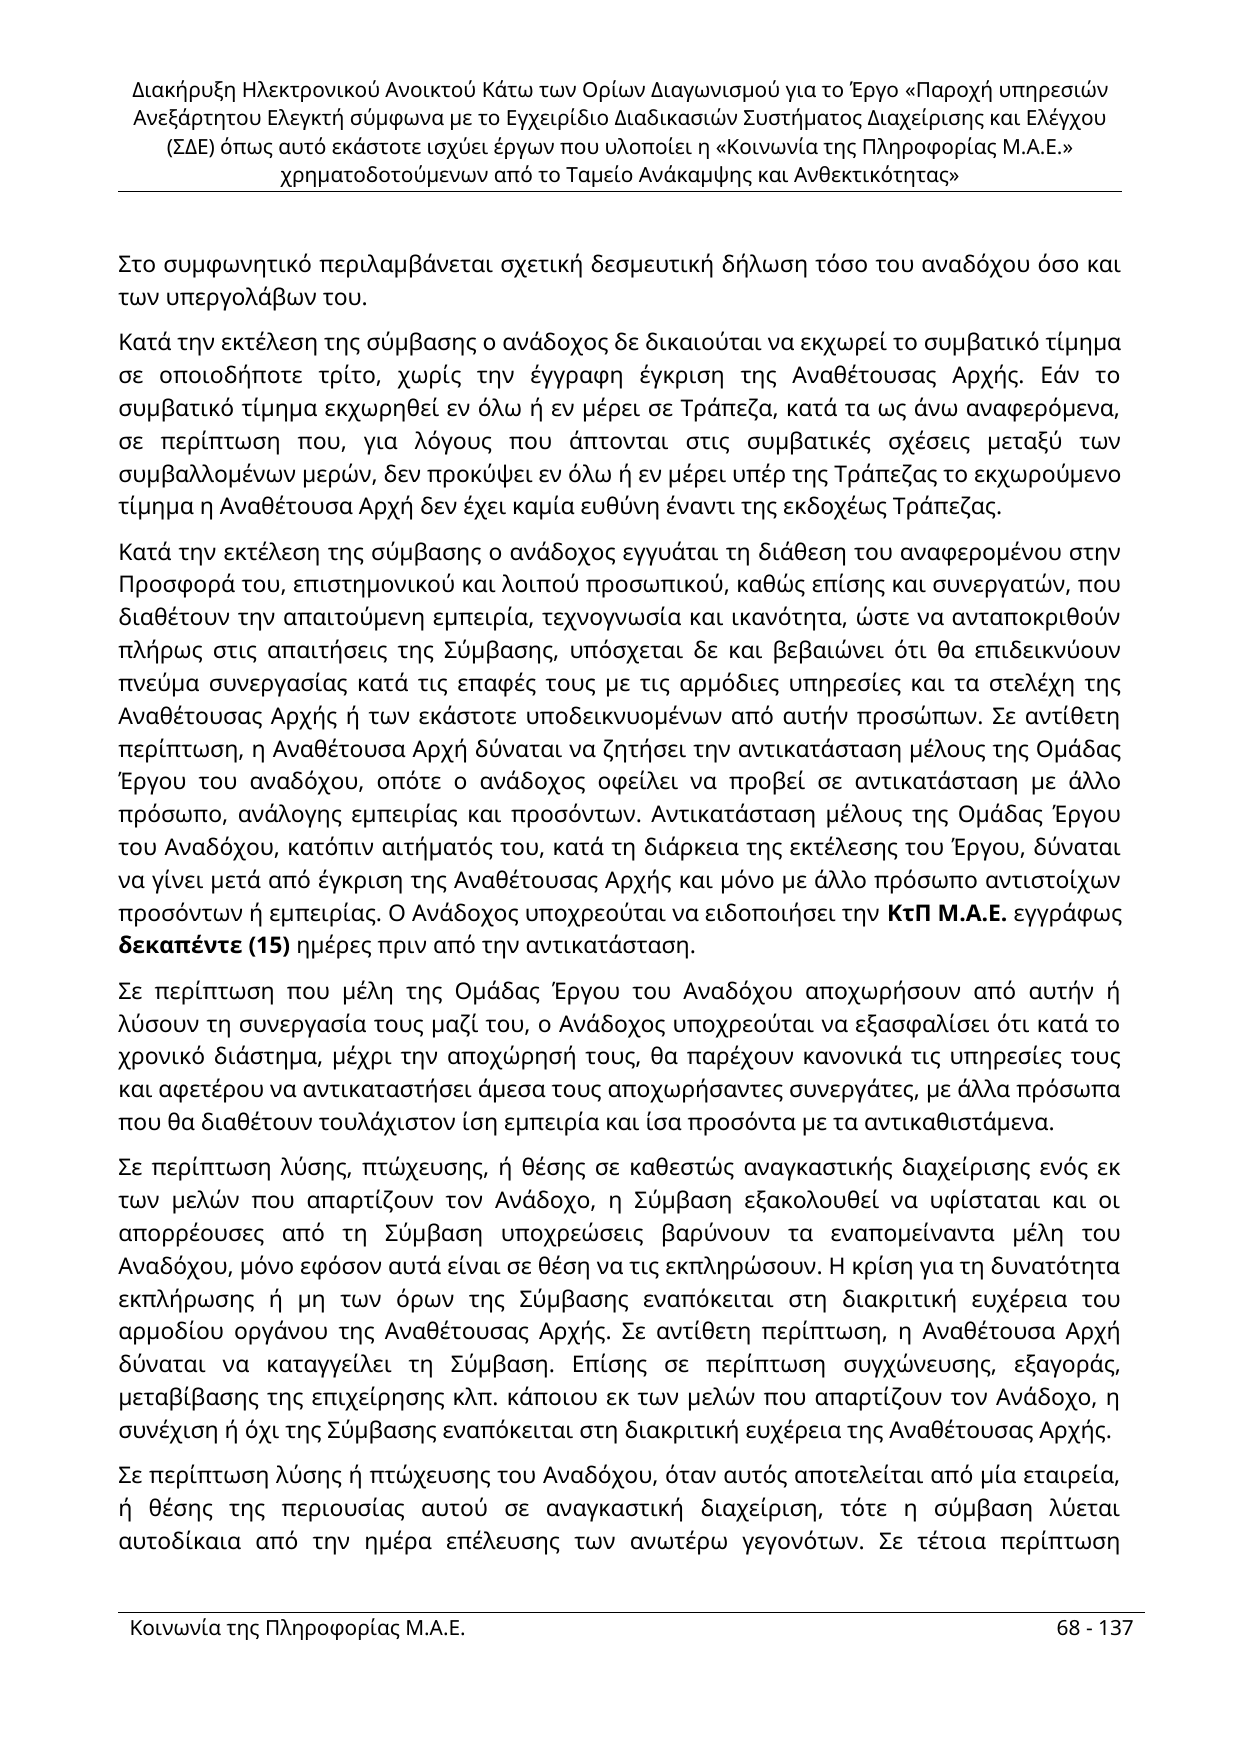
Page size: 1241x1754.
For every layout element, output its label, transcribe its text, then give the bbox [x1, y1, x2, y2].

text Κατά την εκτέλεση της σύμβασης ο ανάδοχος εγγυάται τη διάθεση του αναφερομένου στην Προσφορά του, επιστημονικού και λοιπού προσωπικού, καθώς επίσης και συνεργατών, που διαθέτουν την απαιτούμενη εμπειρία, τεχνογνωσία και ικανότητα, ώστε να ανταποκριθούν πλήρως στις απαιτήσεις της Σύμβασης, υπόσχεται δε και βεβαιώνει ότι θα επιδεικνύουν πνεύμα συνεργασίας κατά τις επαφές τους με τις αρμόδιες υπηρεσίες και τα στελέχη της Αναθέτουσας Αρχής ή των εκάστοτε υποδεικνυομένων από αυτήν προσώπων. Σε αντίθετη περίπτωση, η Αναθέτουσα Αρχή δύναται να ζητήσει την αντικατάσταση μέλους της Ομάδας Έργου του αναδόχου, οπότε ο ανάδοχος οφείλει να προβεί σε αντικατάσταση με άλλο πρόσωπο, ανάλογης εμπειρίας και προσόντων. Αντικατάσταση μέλους της Ομάδας Έργου του Αναδόχου, κατόπιν αιτήματός του, κατά τη διάρκεια της εκτέλεσης του Έργου, δύναται να γίνει μετά από έγκριση της Αναθέτουσας Αρχής και μόνο με άλλο πρόσωπο αντιστοίχων προσόντων ή εμπειρίας. Ο Ανάδοχος υποχρεούται να ειδοποιήσει την ΚτΠ Μ.Α.Ε. εγγράφως δεκαπέντε (15) ημέρες πριν από την αντικατάσταση. [118, 536, 1122, 961]
text Κατά την εκτέλεση της σύμβασης ο ανάδοχος δε δικαιούται να εκχωρεί το συμβατικό τίμημα σε οποιοδήποτε τρίτο, χωρίς την έγγραφη έγκριση της Αναθέτουσας Αρχής. Εάν το συμβατικό τίμημα εκχωρηθεί εν όλω ή εν μέρει σε Τράπεζα, κατά τα ως άνω αναφερόμενα, σε περίπτωση που, για λόγους που άπτονται στις συμβατικές σχέσεις μεταξύ των συμβαλλομένων μερών, δεν προκύψει εν όλω ή εν μέρει υπέρ της Τράπεζας το εκχωρούμενο τίμημα η Αναθέτουσα Αρχή δεν έχει καμία ευθύνη έναντι της εκδοχέως Τράπεζας. [118, 326, 1122, 522]
text Σε περίπτωση που μέλη της Ομάδας Έργου του Αναδόχου αποχωρήσουν από αυτήν ή λύσουν τη συνεργασία τους μαζί του, ο Ανάδοχος υποχρεούται να εξασφαλίσει ότι κατά το χρονικό διάστημα, μέχρι την αποχώρησή τους, θα παρέχουν κανονικά τις υπηρεσίες τους και αφετέρου να αντικαταστήσει άμεσα τους αποχωρήσαντες συνεργάτες, με άλλα πρόσωπα που θα διαθέτουν τουλάχιστον ίση εμπειρία και ίσα προσόντα με τα αντικαθιστάμενα. [118, 975, 1122, 1137]
text Σε περίπτωση λύσης, πτώχευσης, ή θέσης σε καθεστώς αναγκαστικής διαχείρισης ενός εκ των μελών που απαρτίζουν τον Ανάδοχο, η Σύμβαση εξακολουθεί να υφίσταται και οι απορρέουσες από τη Σύμβαση υποχρεώσεις βαρύνουν τα εναπομείναντα μέλη του Αναδόχου, μόνο εφόσον αυτά είναι σε θέση να τις εκπληρώσουν. Η κρίση για τη δυνατότητα εκπλήρωσης ή μη των όρων της Σύμβασης εναπόκειται στη διακριτική ευχέρεια του αρμοδίου οργάνου της Αναθέτουσας Αρχής. Σε αντίθετη περίπτωση, η Αναθέτουσα Αρχή δύναται να καταγγείλει τη Σύμβαση. Επίσης σε περίπτωση συγχώνευσης, εξαγοράς, μεταβίβασης της επιχείρησης κλπ. κάποιου εκ των μελών που απαρτίζουν τον Ανάδοχο, η συνέχιση ή όχι της Σύμβασης εναπόκειται στη διακριτική ευχέρεια της Αναθέτουσας Αρχής. [118, 1151, 1122, 1445]
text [118, 1459, 1122, 1556]
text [118, 248, 1122, 312]
